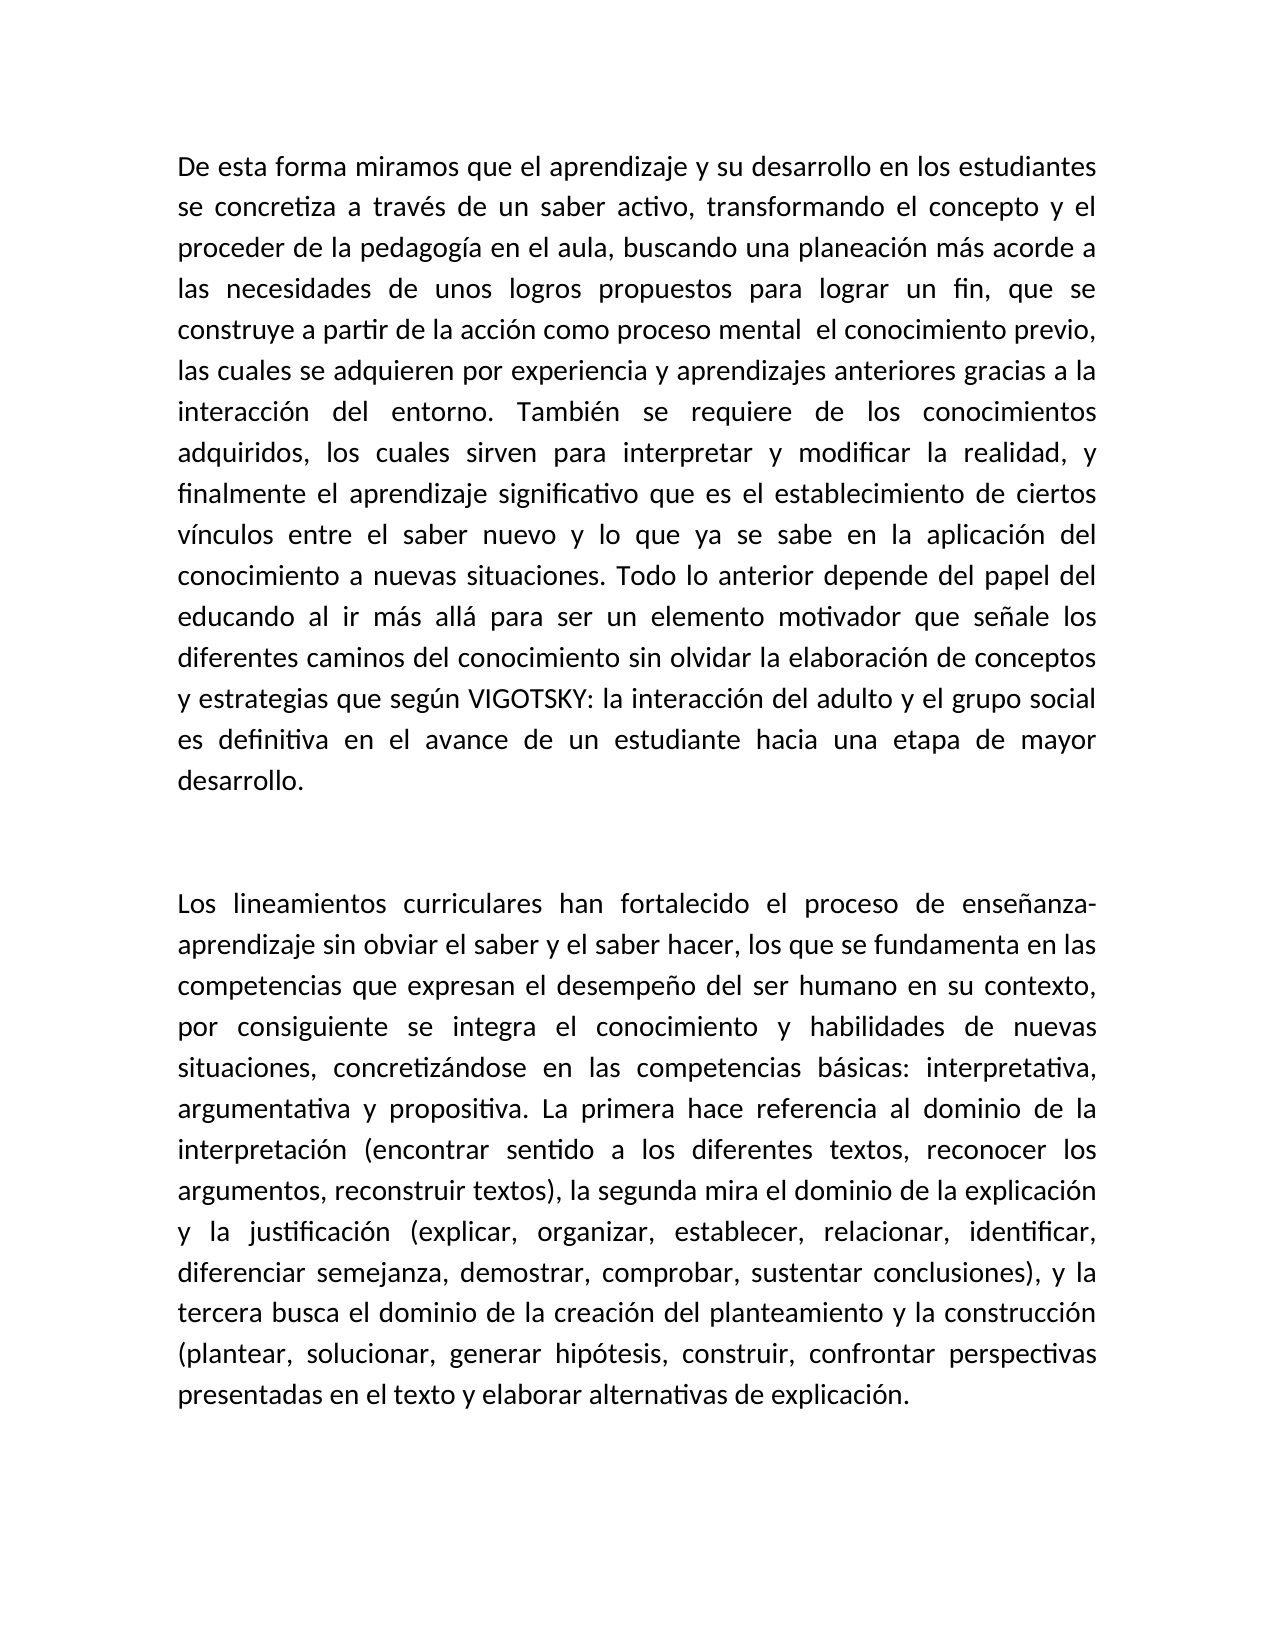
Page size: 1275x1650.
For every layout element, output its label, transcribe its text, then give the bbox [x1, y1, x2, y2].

text De esta forma miramos que el aprendizaje y su desarrollo en los estudiantes se concretiza a través de un saber activo, transformando el concepto y el proceder de la pedagogía en el aula, buscando una planeación más acorde a las necesidades de unos logros propuestos para lograr un fin, que se construye a partir de la acción como proceso mental el conocimiento previo, las cuales se adquieren por experiencia y aprendizajes anteriores gracias a la interacción del entorno. También se requiere de los conocimientos adquiridos, los cuales sirven para interpretar y modificar la realidad, y finalmente el aprendizaje significativo que es el establecimiento de ciertos vínculos entre el saber nuevo y lo que ya se sabe en la aplicación del conocimiento a nuevas situaciones. Todo lo anterior depende del papel del educando al ir más allá para ser un elemento motivador que señale los diferentes caminos del conocimiento sin olvidar la elaboración de conceptos y estrategias que según VIGOTSKY: la interacción del adulto y el grupo social es definitiva en el avance de un estudiante hacia una etapa de mayor desarrollo. [177, 148, 1098, 797]
text Los lineamientos curriculares han fortalecido el proceso de enseñanza-aprendizaje sin obviar el saber y el saber hacer, los que se fundamenta en las competencias que expresan el desempeño del ser humano en su contexto, por consiguiente se integra el conocimiento y habilidades de nuevas situaciones, concretizándose en las competencias básicas: interpretativa, argumentativa y propositiva. La primera hace referencia al dominio de la interpretación (encontrar sentido a los diferentes textos, reconocer los argumentos, reconstruir textos), la segunda mira el dominio de la explicación y la justificación (explicar, organizar, establecer, relacionar, identificar, diferenciar semejanza, demostrar, comprobar, sustentar conclusiones), y la tercera busca el dominio de la creación del planteamiento y la construcción (plantear, solucionar, generar hipótesis, construir, confrontar perspectivas presentadas en el texto y elaborar alternativas de explicación. [177, 885, 1098, 1412]
